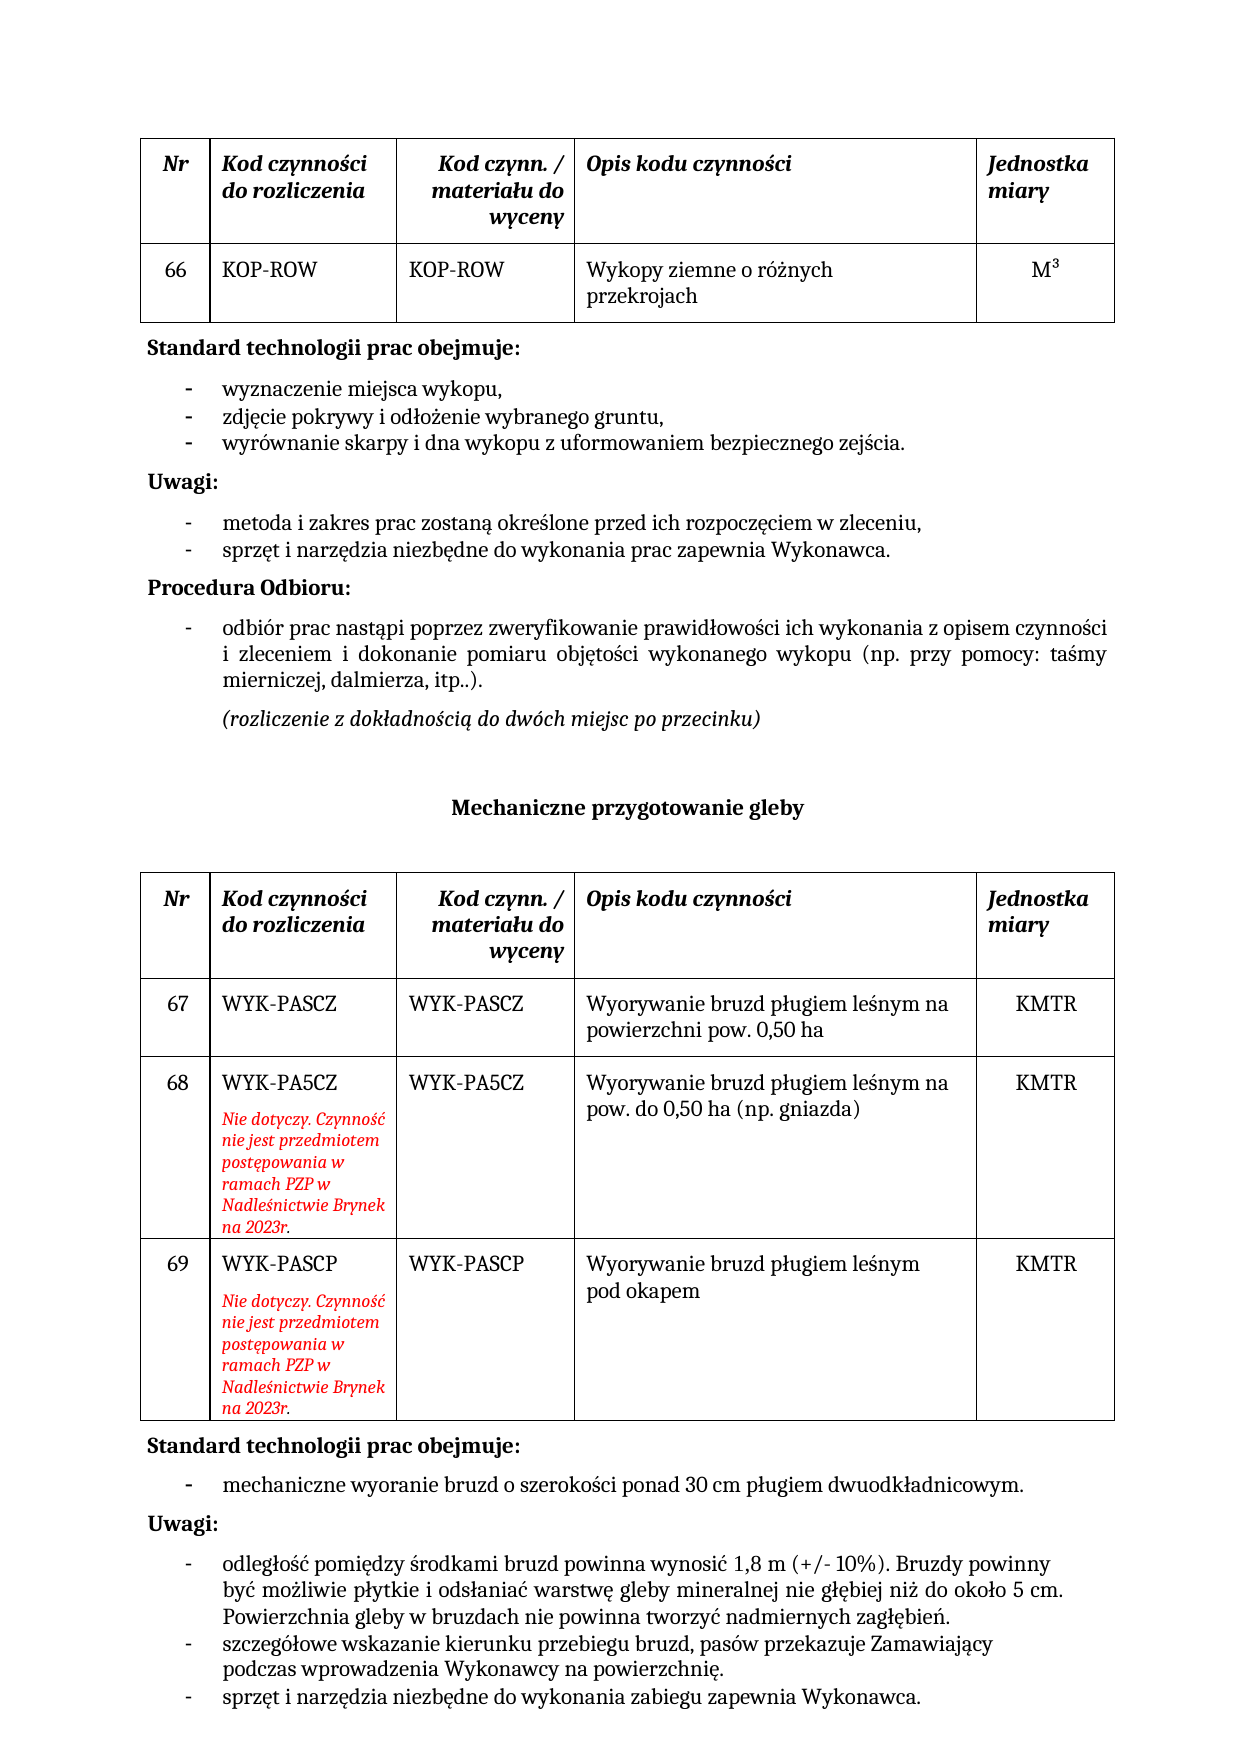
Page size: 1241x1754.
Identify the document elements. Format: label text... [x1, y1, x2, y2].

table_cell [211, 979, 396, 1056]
text (rozliczenie z dokładnością do dwóch miejsc po przecinku) [221, 705, 1138, 732]
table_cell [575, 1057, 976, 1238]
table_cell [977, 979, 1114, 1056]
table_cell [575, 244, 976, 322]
text Standard technologii prac obejmuje: [147, 1433, 1138, 1459]
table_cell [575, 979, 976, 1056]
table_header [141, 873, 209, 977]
list metoda i zakres prac zostaną określone przed ich rozpoczęciem w zleceniu, [185, 508, 1138, 535]
subtitle Uwagi: [147, 469, 1138, 495]
text być możliwie płytkie i odsłaniać warstwę gleby mineralnej nie głębiej niż do około 5 cm. Powierzchnia gleby w bruzdach nie powinna tworzyć nadmiernych zagłębień. [222, 1577, 1108, 1630]
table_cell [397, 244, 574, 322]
subtitle Standard technologii prac obejmuje: [147, 335, 1138, 361]
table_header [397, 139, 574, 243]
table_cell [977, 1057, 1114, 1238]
subtitle Mechaniczne przygotowanie gleby [149, 794, 1107, 821]
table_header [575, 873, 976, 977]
list wyznaczenie miejsca wykopu, [185, 374, 1138, 402]
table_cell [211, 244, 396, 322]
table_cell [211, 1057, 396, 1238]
list odbiór prac nastąpi poprzez zweryfikowanie prawidłowości ich wykonania z opisem czynności i zleceniem i dokonanie pomiaru objętości wykonanego wykopu (np. przy pomocy: taśmy mierniczej, dalmierza, itp..). [185, 614, 1107, 693]
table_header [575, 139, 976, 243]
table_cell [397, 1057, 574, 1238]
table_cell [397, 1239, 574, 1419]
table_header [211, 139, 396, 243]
list sprzęt i narzędzia niezbędne do wykonania prac zapewnia Wykonawca. [185, 535, 1138, 563]
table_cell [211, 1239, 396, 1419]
list szczegółowe wskazanie kierunku przebiegu bruzd, pasów przekazuje Zamawiający podczas wprowadzenia Wykonawcy na powierzchnię. [185, 1630, 1033, 1682]
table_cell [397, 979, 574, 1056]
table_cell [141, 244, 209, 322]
list zdjęcie pokrywy i odłożenie wybranego gruntu, [185, 402, 1138, 430]
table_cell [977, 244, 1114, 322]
subtitle Procedura Odbioru: [147, 574, 1138, 601]
subtitle Uwagi: [147, 1511, 1138, 1537]
list wyrównanie skarpy i dna wykopu z uformowaniem bezpiecznego zejścia. [185, 430, 1138, 457]
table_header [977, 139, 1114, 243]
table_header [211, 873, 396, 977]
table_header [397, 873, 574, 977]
list mechaniczne wyoranie bruzd o szerokości ponad 30 cm pługiem dwuodkładnicowym. [185, 1472, 1138, 1498]
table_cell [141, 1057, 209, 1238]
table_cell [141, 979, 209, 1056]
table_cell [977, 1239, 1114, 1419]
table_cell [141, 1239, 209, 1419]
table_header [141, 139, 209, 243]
list sprzęt i narzędzia niezbędne do wykonania zabiegu zapewnia Wykonawca. [185, 1682, 1138, 1710]
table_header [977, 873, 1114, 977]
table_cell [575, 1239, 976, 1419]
list odległość pomiędzy środkami bruzd powinna wynosić 1,8 m (+/- 10%). Bruzdy powinny [185, 1549, 1138, 1577]
